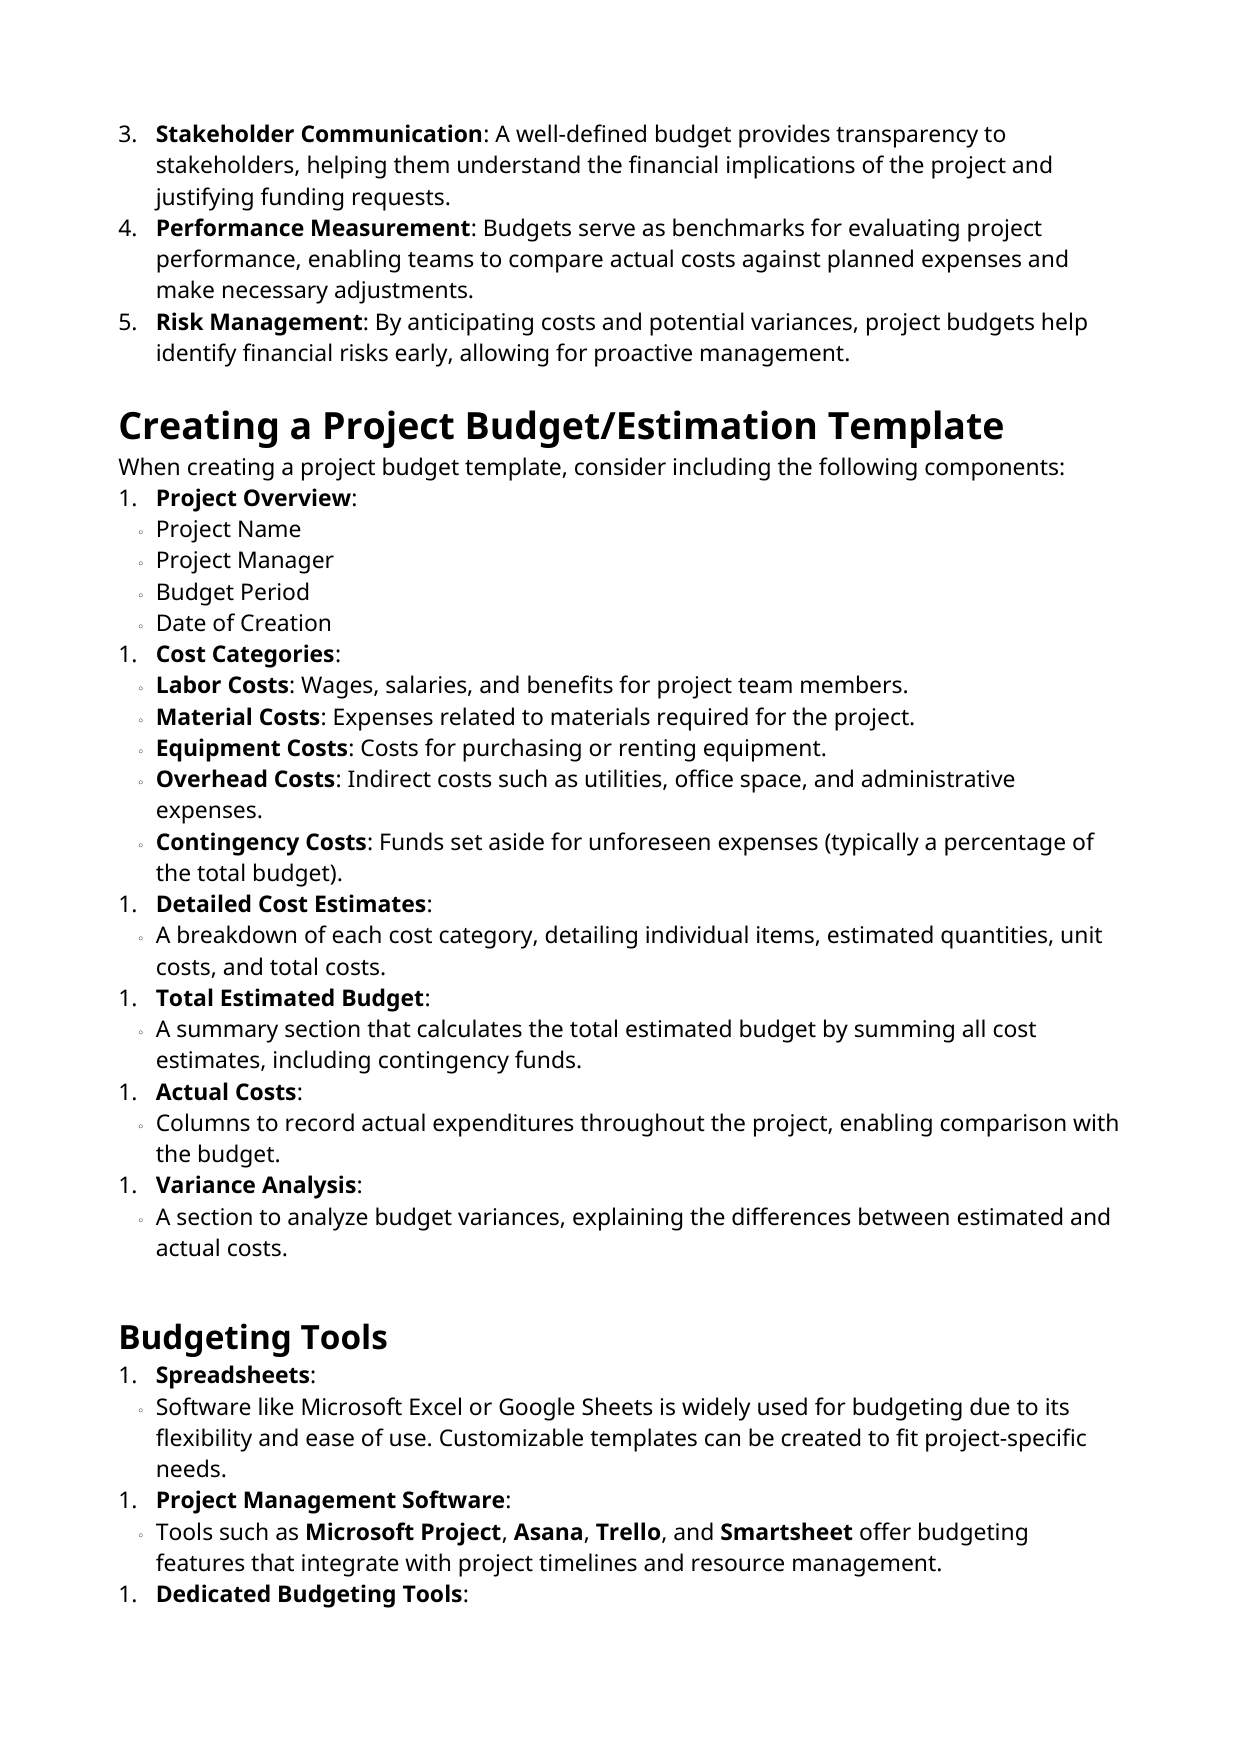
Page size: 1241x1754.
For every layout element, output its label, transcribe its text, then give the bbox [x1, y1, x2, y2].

list Equipment Costs: Costs for purchasing or renting equipment. [137, 732, 1122, 763]
list Actual Costs: [118, 1075, 1122, 1107]
list Columns to record actual expenditures throughout the project, enabling comparison with the budget. [137, 1107, 1122, 1169]
subtitle Budgeting Tools [118, 1314, 1122, 1359]
list Date of Creation [137, 607, 1122, 638]
list Project Overview: [118, 482, 1122, 513]
list Tools such as Microsoft Project, Asana, Trello, and Smartsheet offer budgeting features that integrate with project timelines and resource management. [137, 1516, 1122, 1578]
list Detailed Cost Estimates: [118, 888, 1122, 919]
list Overhead Costs: Indirect costs such as utilities, office space, and administrative expenses. [137, 763, 1122, 825]
list Cost Categories: [118, 638, 1122, 669]
list Spreadsheets: [118, 1359, 1122, 1391]
list Labor Costs: Wages, salaries, and benefits for project team members. [137, 669, 1122, 700]
list Software like Microsoft Excel or Google Sheets is widely used for budgeting due to its flexibility and ease of use. Customizable templates can be created to fit project-specific needs. [137, 1391, 1122, 1484]
list Total Estimated Budget: [118, 982, 1122, 1013]
list Stakeholder Communication: A well-defined budget provides transparency to stakeholders, helping them understand the financial implications of the project and justifying funding requests. [118, 118, 1122, 212]
list Contingency Costs: Funds set aside for unforeseen expenses (typically a percentage of the total budget). [137, 825, 1122, 888]
subtitle Creating a Project Budget/Estimation Template [118, 399, 1122, 450]
list A summary section that calculates the total estimated budget by summing all cost estimates, including contingency funds. [137, 1013, 1122, 1075]
list A breakdown of each cost category, detailing individual items, estimated quantities, unit costs, and total costs. [137, 919, 1122, 982]
list Performance Measurement: Budgets serve as benchmarks for evaluating project performance, enabling teams to compare actual costs against planned expenses and make necessary adjustments. [118, 212, 1122, 306]
list A section to analyze budget variances, explaining the differences between estimated and actual costs. [137, 1200, 1122, 1263]
list Material Costs: Expenses related to materials required for the project. [137, 700, 1122, 732]
list Budget Period [137, 575, 1122, 607]
list Risk Management: By anticipating costs and potential variances, project budgets help identify financial risks early, allowing for proactive management. [118, 306, 1122, 368]
list Project Manager [137, 544, 1122, 575]
list Dedicated Budgeting Tools: [118, 1578, 1122, 1609]
list Project Management Software: [118, 1484, 1122, 1516]
list Project Name [137, 513, 1122, 544]
text When creating a project budget template, consider including the following components: [118, 450, 1122, 482]
list Variance Analysis: [118, 1169, 1122, 1200]
